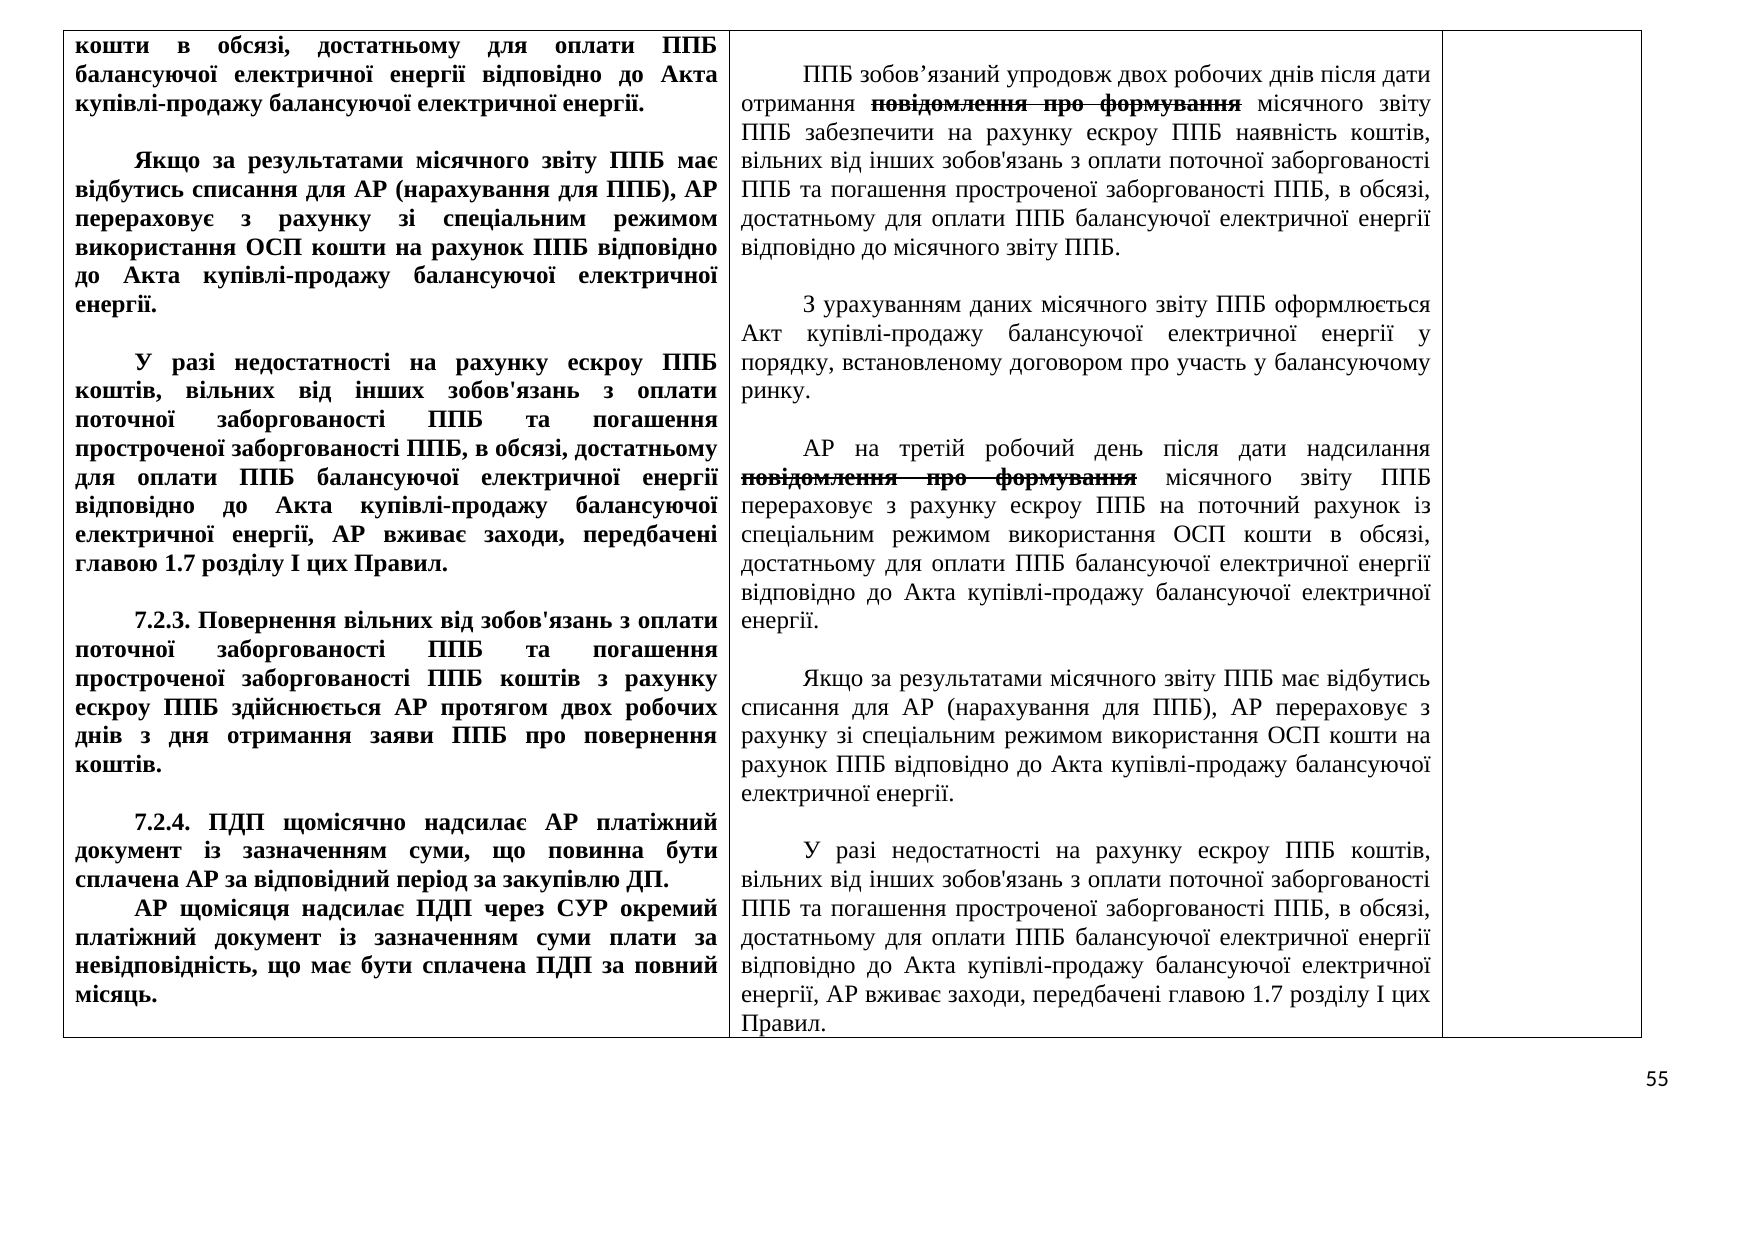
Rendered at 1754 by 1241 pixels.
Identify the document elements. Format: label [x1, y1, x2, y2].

table_cell [64, 31, 729, 1037]
table_cell [1443, 31, 1641, 1037]
table_cell [730, 31, 1442, 1037]
